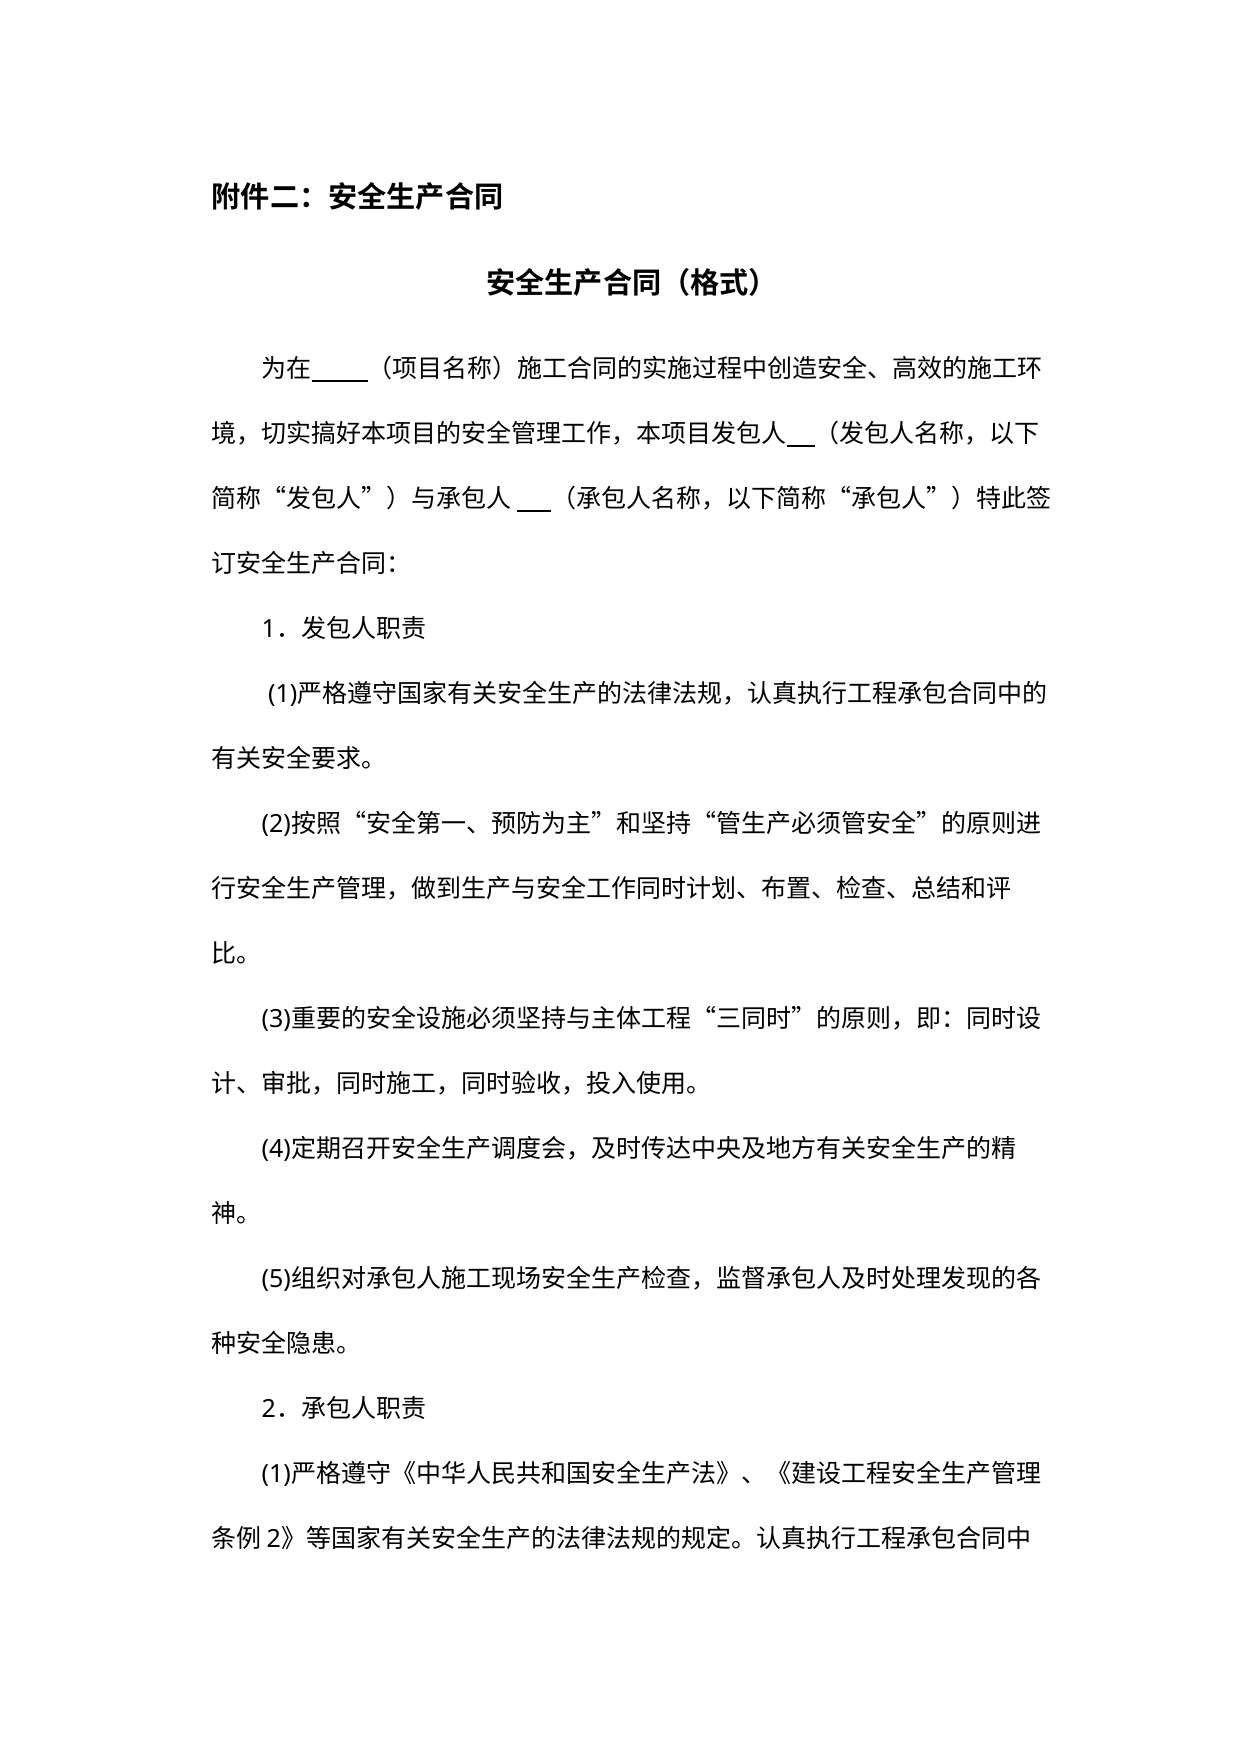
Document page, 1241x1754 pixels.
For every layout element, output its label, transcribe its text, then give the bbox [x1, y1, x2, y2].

text 1．发包人职责 [211, 594, 1052, 659]
text (4)定期召开安全生产调度会，及时传达中央及地方有关安全生产的精神。 [211, 1114, 1052, 1244]
text (5)组织对承包人施工现场安全生产检查，监督承包人及时处理发现的各种安全隐患。 [211, 1244, 1052, 1374]
text 2．承包人职责 [211, 1374, 1052, 1439]
text 附件二：安全生产合同 [211, 162, 1052, 227]
text (2)按照“安全第一、预防为主”和坚持“管生产必须管安全”的原则进行安全生产管理，做到生产与安全工作同时计划、布置、检查、总结和评比。 [211, 789, 1052, 984]
text (1)严格遵守国家有关安全生产的法律法规，认真执行工程承包合同中的有关安全要求。 [211, 659, 1052, 789]
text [211, 1439, 1052, 1569]
text (3)重要的安全设施必须坚持与主体工程“三同时”的原则，即：同时设计、审批，同时施工，同时验收，投入使用。 [211, 984, 1052, 1114]
text 为在 （项目名称）施工合同的实施过程中创造安全、高效的施工环境，切实搞好本项目的安全管理工作，本项目发包人 （发包人名称，以下简称“发包人”）与承包人 （承包人名称，以下简称“承包人”）特此签订安全生产合同： [211, 334, 1052, 594]
text 安全生产合同（格式） [211, 248, 1052, 313]
